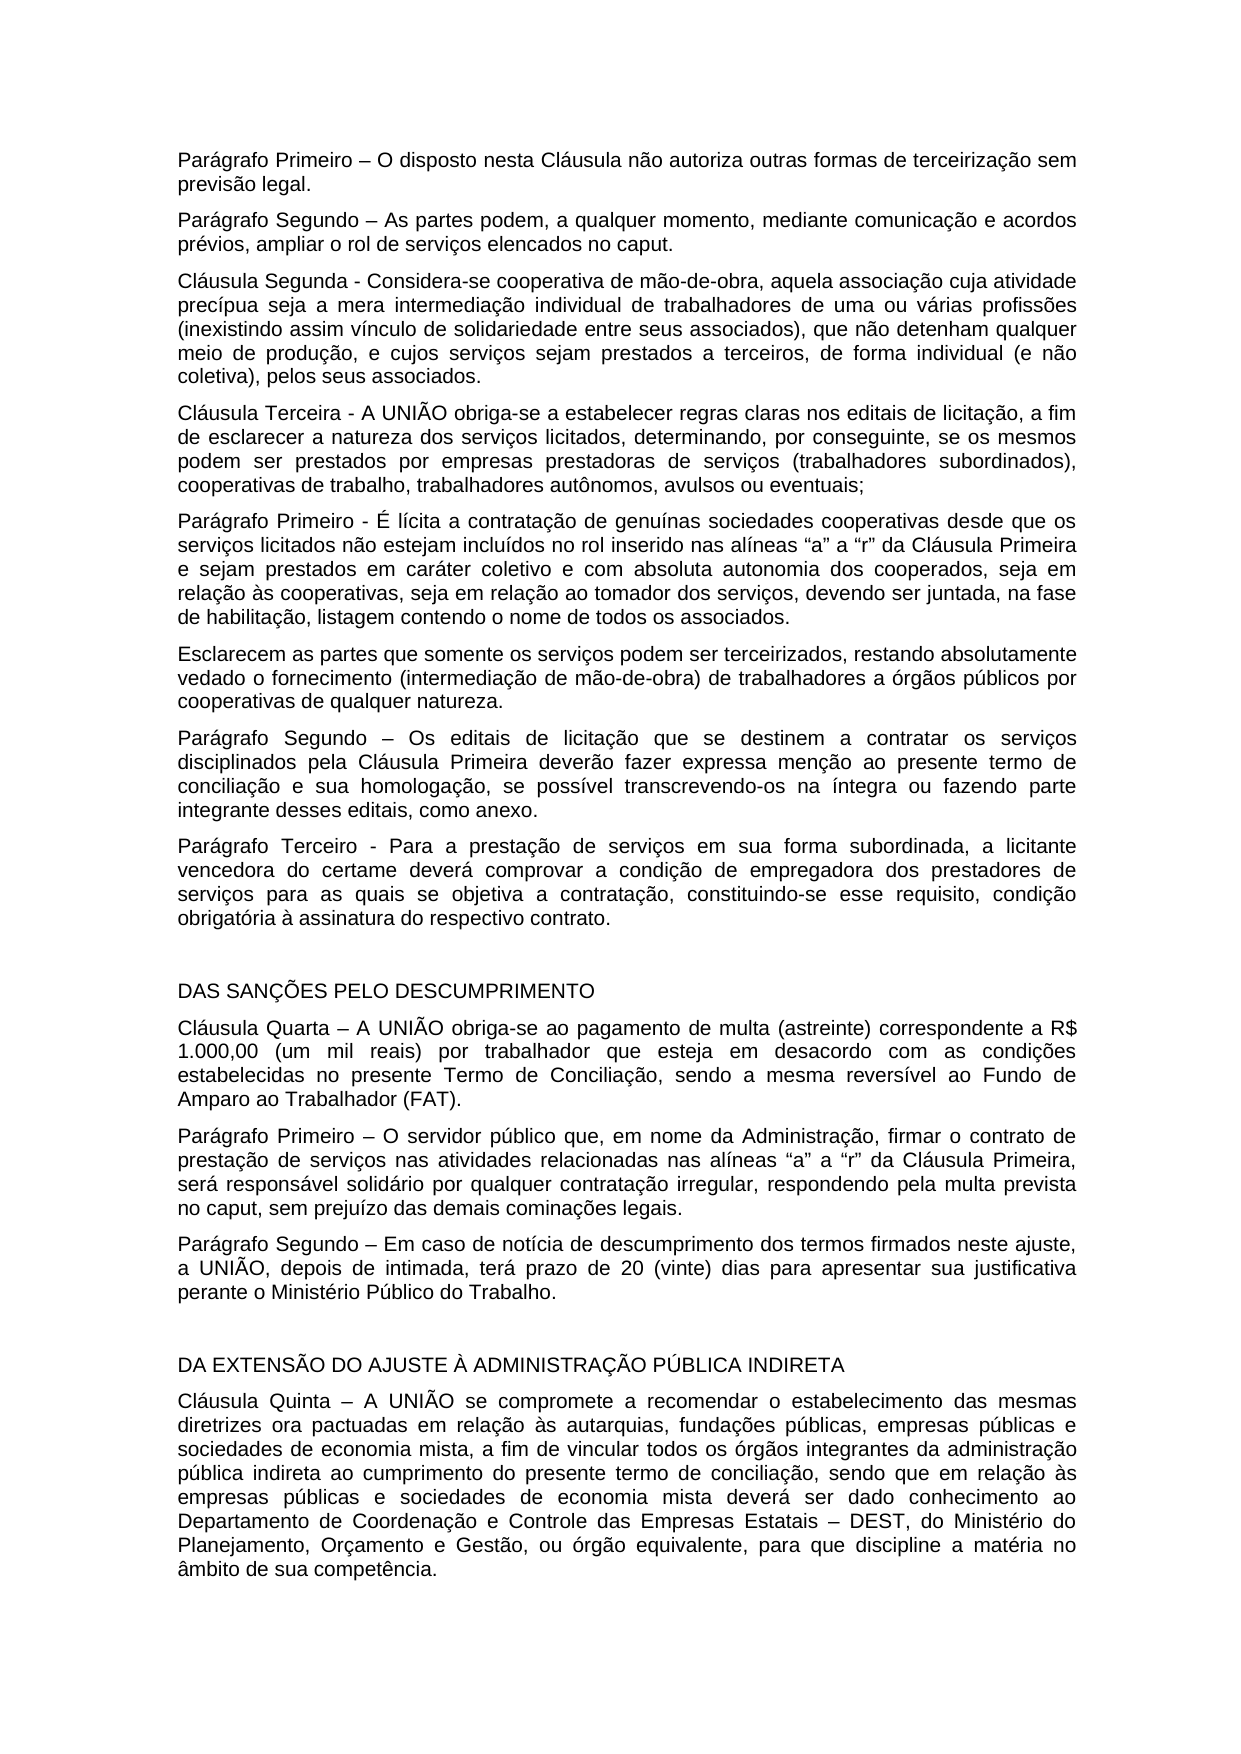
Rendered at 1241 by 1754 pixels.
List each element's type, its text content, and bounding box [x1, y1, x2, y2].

text Cláusula Terceira - A UNIÃO obriga-se a estabelecer regras claras nos editais de licitação, a fim de esclarecer a natureza dos serviços licitados, determinando, por conseguinte, se os mesmos podem ser prestados por empresas prestadoras de serviços (trabalhadores subordinados), cooperativas de trabalho, trabalhadores autônomos, avulsos ou eventuais; [177, 401, 1078, 497]
text DA EXTENSÃO DO AJUSTE À ADMINISTRAÇÃO PÚBLICA INDIRETA [177, 1353, 1078, 1377]
text Parágrafo Primeiro – O servidor público que, em nome da Administração, firmar o contrato de prestação de serviços nas atividades relacionadas nas alíneas “a” a “r” da Cláusula Primeira, será responsável solidário por qualquer contratação irregular, respondendo pela multa prevista no caput, sem prejuízo das demais cominações legais. [177, 1124, 1078, 1219]
text Esclarecem as partes que somente os serviços podem ser terceirizados, restando absolutamente vedado o fornecimento (intermediação de mão-de-obra) de trabalhadores a órgãos públicos por cooperativas de qualquer natureza. [177, 641, 1078, 713]
text Cláusula Segunda - Considera-se cooperativa de mão-de-obra, aquela associação cuja atividade precípua seja a mera intermediação individual de trabalhadores de uma ou várias profissões (inexistindo assim vínculo de solidariedade entre seus associados), que não detenham qualquer meio de produção, e cujos serviços sejam prestados a terceiros, de forma individual (e não coletiva), pelos seus associados. [177, 268, 1078, 388]
text Cláusula Quarta – A UNIÃO obriga-se ao pagamento de multa (astreinte) correspondente a R$ 1.000,00 (um mil reais) por trabalhador que esteja em desacordo com as condições estabelecidas no presente Termo de Conciliação, sendo a mesma reversível ao Fundo de Amparo ao Trabalhador (FAT). [177, 1015, 1078, 1111]
text DAS SANÇÕES PELO DESCUMPRIMENTO [177, 979, 1078, 1003]
text Parágrafo Segundo – Em caso de notícia de descumprimento dos termos firmados neste ajuste, a UNIÃO, depois de intimada, terá prazo de 20 (vinte) dias para apresentar sua justificativa perante o Ministério Público do Trabalho. [177, 1232, 1078, 1304]
text Parágrafo Primeiro – O disposto nesta Cláusula não autoriza outras formas de terceirização sem previsão legal. [177, 148, 1078, 196]
text Parágrafo Segundo – Os editais de licitação que se destinem a contratar os serviços disciplinados pela Cláusula Primeira deverão fazer expressa menção ao presente termo de conciliação e sua homologação, se possível transcrevendo-os na íntegra ou fazendo parte integrante desses editais, como anexo. [177, 726, 1078, 822]
text Cláusula Quinta – A UNIÃO se compromete a recomendar o estabelecimento das mesmas diretrizes ora pactuadas em relação às autarquias, fundações públicas, empresas públicas e sociedades de economia mista, a fim de vincular todos os órgãos integrantes da administração pública indireta ao cumprimento do presente termo de conciliação, sendo que em relação às empresas públicas e sociedades de economia mista deverá ser dado conhecimento ao Departamento de Coordenação e Controle das Empresas Estatais – DEST, do Ministério do Planejamento, Orçamento e Gestão, ou órgão equivalente, para que discipline a matéria no âmbito de sua competência. [177, 1389, 1078, 1581]
text Parágrafo Segundo – As partes podem, a qualquer momento, mediante comunicação e acordos prévios, ampliar o rol de serviços elencados no caput. [177, 208, 1078, 256]
text Parágrafo Primeiro - É lícita a contratação de genuínas sociedades cooperativas desde que os serviços licitados não estejam incluídos no rol inserido nas alíneas “a” a “r” da Cláusula Primeira e sejam prestados em caráter coletivo e com absoluta autonomia dos cooperados, seja em relação às cooperativas, seja em relação ao tomador dos serviços, devendo ser juntada, na fase de habilitação, listagem contendo o nome de todos os associados. [177, 509, 1078, 629]
text Parágrafo Terceiro - Para a prestação de serviços em sua forma subordinada, a licitante vencedora do certame deverá comprovar a condição de empregadora dos prestadores de serviços para as quais se objetiva a contratação, constituindo-se esse requisito, condição obrigatória à assinatura do respectivo contrato. [177, 834, 1078, 930]
